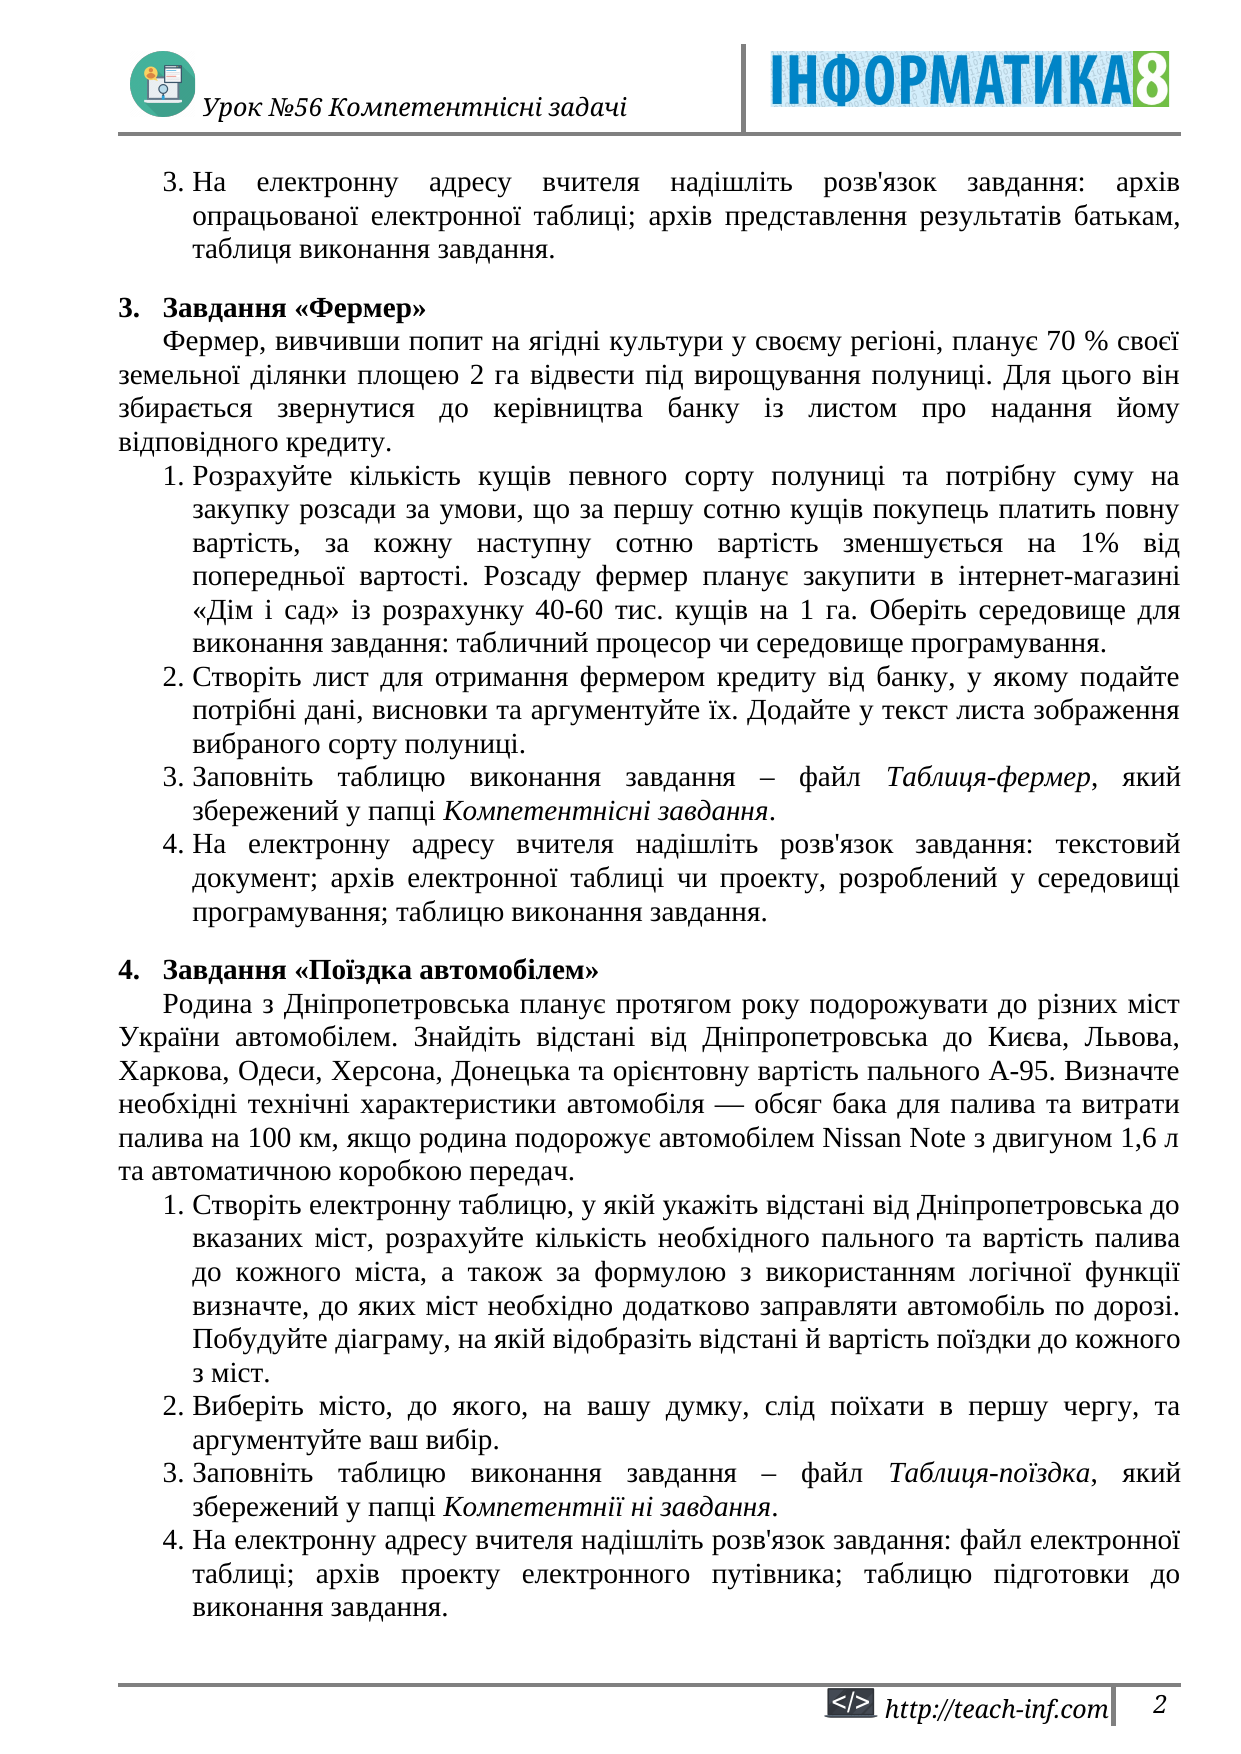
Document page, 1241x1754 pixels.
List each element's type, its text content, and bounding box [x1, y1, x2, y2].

list На електронну адресу вчителя надішліть розв'язок завдання: текстовий документ; архів електронної таблиці чи проекту, розроблений у середовищі програмування; таблицю виконання завдання. [162, 827, 1181, 927]
list Заповніть таблицю виконання завдання – файл Таблиця-поїздка, який збережений у папці Компетентнії ні завдання. [162, 1455, 1181, 1522]
picture [846, 66, 850, 94]
list На електронну адресу вчителя надішліть розв'язок завдання: архів опрацьованої електронної таблиці; архів представлення результатів батькам, таблиця виконання завдання. [162, 164, 1181, 265]
list Родина з Дніпропетровська планує протягом року подорожувати до різних міст України автомобілем. Знайдіть відстані від Дніпропетровська до Києва, Львова, Харкова, Одеси, Херсона, Донецька та орієнтовну вартість пального А-95. Визначте необхідні технічні характеристики автомобіля — обсяг бака для палива та витрати палива на 100 км, якщо родина подорожує автомобілем Nissan Note з двигуном 1,6 л та автоматичною коробкою передач. [118, 986, 1181, 1187]
list Розрахуйте кількість кущів певного сорту полуниці та потрібну суму на закупку розсади за умови, що за першу сотню кущів покупець платить повну вартість, за кожну наступну сотню вартість зменшується на 1% від попередньої вартості. Розсаду фермер планує закупити в інтернет-магазині «Дім і сад» із розрахунку 40-60 тис. кущів на 1 га. Оберіть середовище для виконання завдання: табличний процесор чи середовище програмування. [162, 458, 1181, 659]
list Створіть лист для отримання фермером кредиту від банку, у якому подайте потрібні дані, висновки та аргументуйте їх. Додайте у текст листа зображення вибраного сорту полуниці. [162, 659, 1181, 759]
list Заповніть таблицю виконання завдання – файл Таблиця-фермер, який збережений у папці Компетентнісні завдання. [162, 759, 1181, 827]
picture [824, 1687, 878, 1719]
list Завдання «Поїздка автомобілем» [118, 952, 1181, 986]
list Створіть електронну таблицю, у якій укажіть відстані від Дніпропетровська до вказаних міст, розрахуйте кількість необхідного пального та вартість палива до кожного міста, а також за формулою з використанням логічної функції визначте, до яких міст необхідно додатково заправляти автомобіль по дорозі. Побудуйте діаграму, на якій відобразіть відстані й вартість поїздки до кожного з міст. [162, 1187, 1181, 1388]
picture [770, 51, 1170, 107]
list На електронну адресу вчителя надішліть розв'язок завдання: файл електронної таблиці; архів проекту електронного путівника; таблицю підготовки до виконання завдання. [162, 1522, 1181, 1623]
list Завдання «Фермер» [118, 290, 1181, 323]
list Виберіть місто, до якого, на вашу думку, слід поїхати в першу чергу, та аргументуйте ваш вибір. [162, 1388, 1181, 1455]
picture [833, 66, 837, 95]
picture [130, 51, 195, 117]
list Фермер, вивчивши попит на ягідні культури у своєму регіоні, планує 70 % своєї земельної ділянки площею 2 га відвести під вирощування полуниці. Для цього він збирається звернутися до керівництва банку із листом про надання йому відповідного кредиту. [118, 323, 1181, 458]
